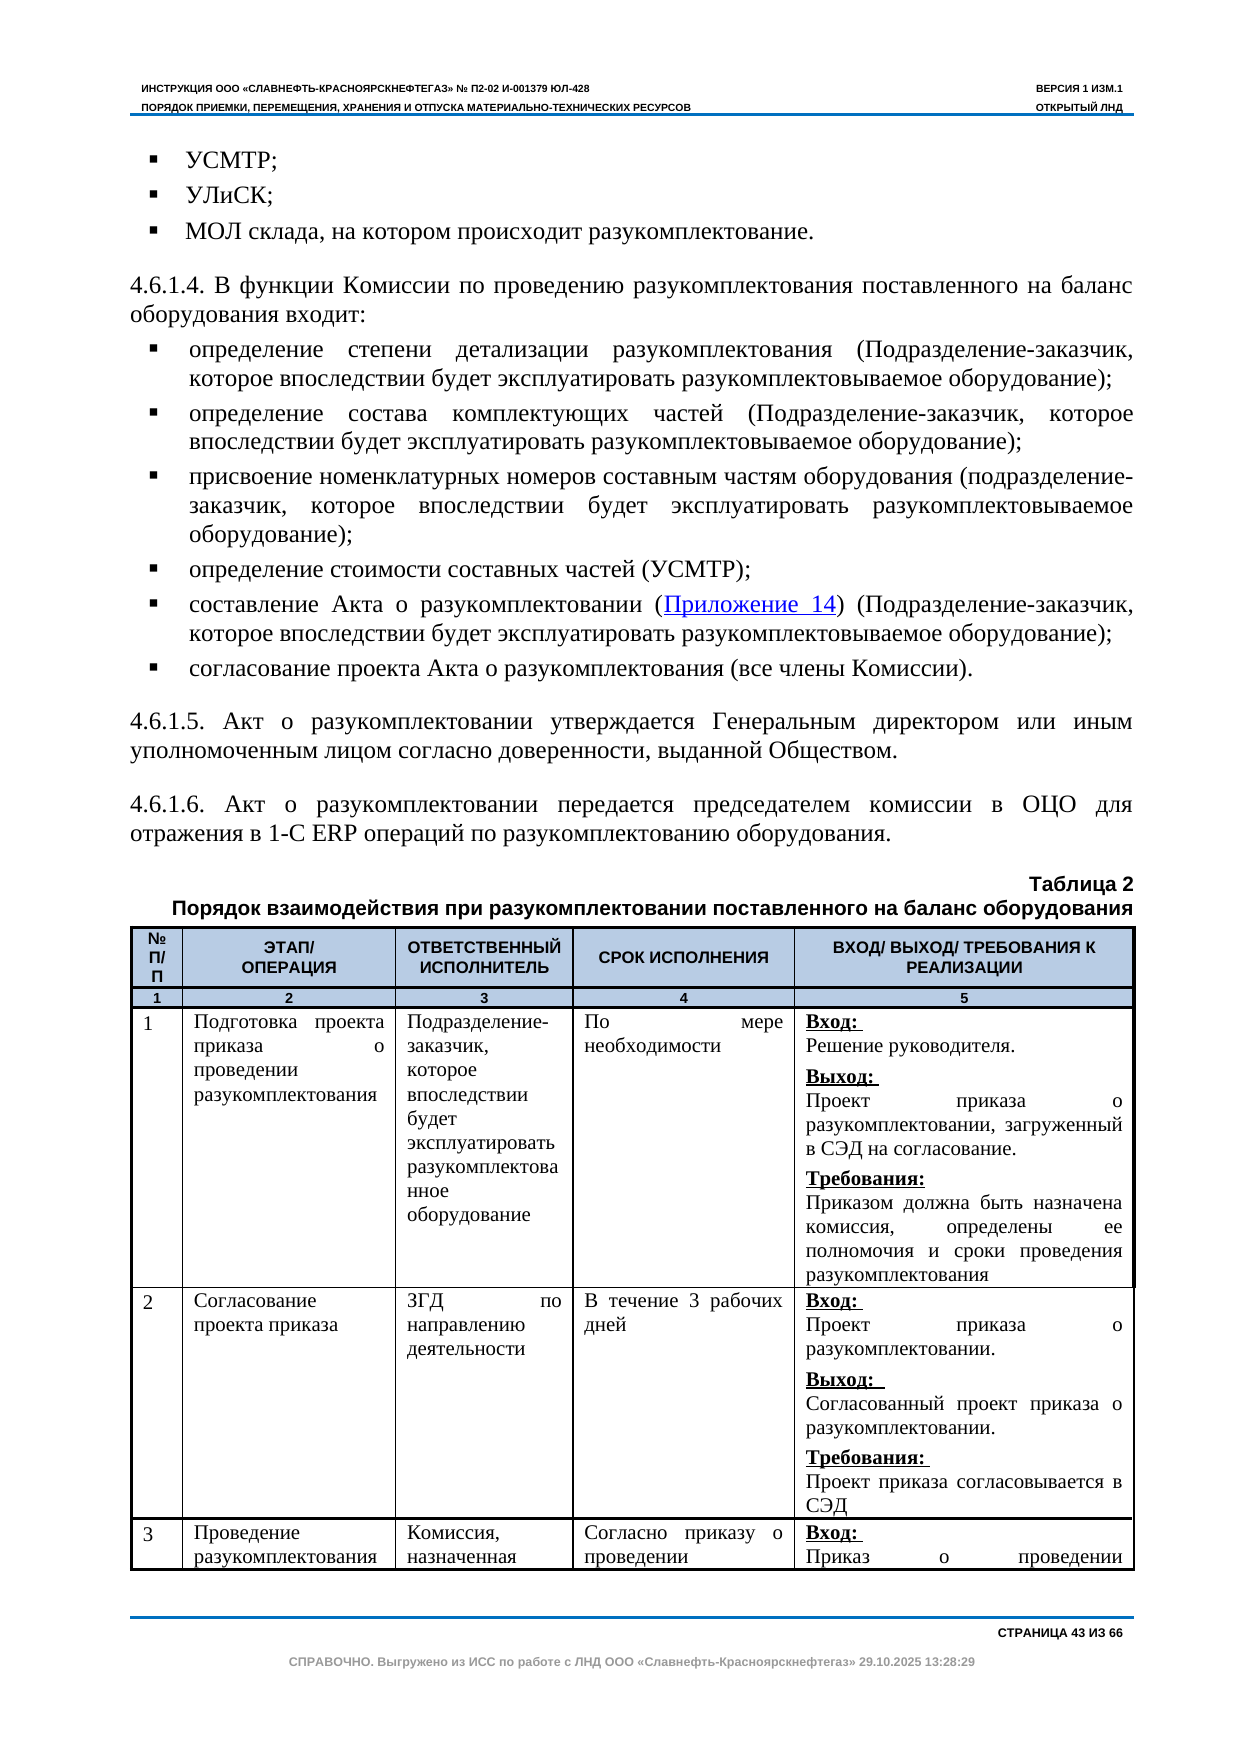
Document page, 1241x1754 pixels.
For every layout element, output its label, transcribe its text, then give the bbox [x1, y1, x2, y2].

list 4.6.1.6. Акт о разукомплектовании передается председателем комиссии в ОЦО для отражения в 1-С ERP операций по разукомплектованию оборудования. [130, 789, 1134, 846]
table_cell 4 [574, 989, 794, 1006]
list определение степени детализации разукомплектования (Подразделение-заказчик, которое впоследствии будет эксплуатировать разукомплектовываемое оборудование); [148, 334, 1134, 391]
list МОЛ склада, на котором происходит разукомплектование. [148, 216, 1134, 245]
table_cell ЗГД по направлению деятельности [396, 1288, 572, 1517]
list определение стоимости составных частей (УСМТР); [148, 554, 1134, 583]
table_cell Вход: Решение руководителя. Выход: Проект приказа о разукомплектовании, загруженный в СЭД на согласование. Требования: Приказом должна быть назначена комиссия, определены ее полномочия и сроки проведения разукомплектования [795, 1009, 1132, 1286]
list 4.6.1.4. В функции Комиссии по проведению разукомплектования поставленного на баланс оборудования входит: [130, 270, 1134, 328]
list УЛиСК; [148, 180, 1134, 209]
text Порядок взаимодействия при разукомплектовании поставленного на баланс оборудования [130, 895, 1134, 919]
list определение состава комплектующих частей (Подразделение-заказчик, которое впоследствии будет эксплуатировать разукомплектовываемое оборудование); [148, 398, 1134, 455]
table_header ВХОД/ ВЫХОД/ ТРЕБОВАНИЯ К РЕАЛИЗАЦИИ [795, 929, 1132, 986]
table_cell По мере необходимости [574, 1009, 794, 1286]
table_cell 2 [133, 1288, 182, 1517]
table_cell Подготовка проекта приказа о проведении разукомплектования [183, 1009, 395, 1286]
list составление Акта о разукомплектовании (Приложение 14) (Подразделение-заказчик, которое впоследствии будет эксплуатировать разукомплектовываемое оборудование); [148, 589, 1134, 646]
list 4.6.1.5. Акт о разукомплектовании утверждается Генеральным директором или иным уполномоченным лицом согласно доверенности, выданной Обществом. [130, 706, 1134, 764]
list присвоение номенклатурных номеров составным частям оборудования (подразделение-заказчик, которое впоследствии будет эксплуатировать разукомплектовываемое оборудование); [148, 461, 1134, 548]
table_cell Вход: Проект приказа о разукомплектовании. Выход: Согласованный проект приказа о разукомплектовании. Требования: Проект приказа согласовывается в СЭД [795, 1288, 1133, 1517]
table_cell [795, 1517, 1133, 1568]
table_cell 5 [795, 989, 1132, 1006]
table_header Этап/ Операция [183, 929, 395, 986]
table_cell Подразделение-заказчик, которое впоследствии будет эксплуатировать разукомплектованное оборудование [396, 1009, 572, 1286]
table_cell 1 [133, 1009, 182, 1286]
table_header Срок исполнения [574, 929, 794, 986]
table_cell 3 [133, 1520, 182, 1568]
table_header ОТВЕТСТВЕННЫЙ Исполнитель [396, 929, 572, 986]
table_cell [574, 1520, 794, 1568]
text Таблица 2 [130, 871, 1134, 895]
table_header № п/п [133, 929, 182, 986]
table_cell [183, 1520, 395, 1568]
list согласование проекта Акта о разукомплектования (все члены Комиссии). [148, 653, 1134, 681]
table_cell В течение 3 рабочих дней [574, 1288, 794, 1517]
table_cell 3 [396, 989, 572, 1006]
list УСМТР; [148, 145, 1134, 174]
table_cell 2 [183, 989, 395, 1006]
table_cell Согласование проекта приказа [183, 1288, 395, 1517]
table_cell 1 [133, 989, 182, 1006]
table_cell Комиссия, назначенная приказом [396, 1520, 572, 1568]
